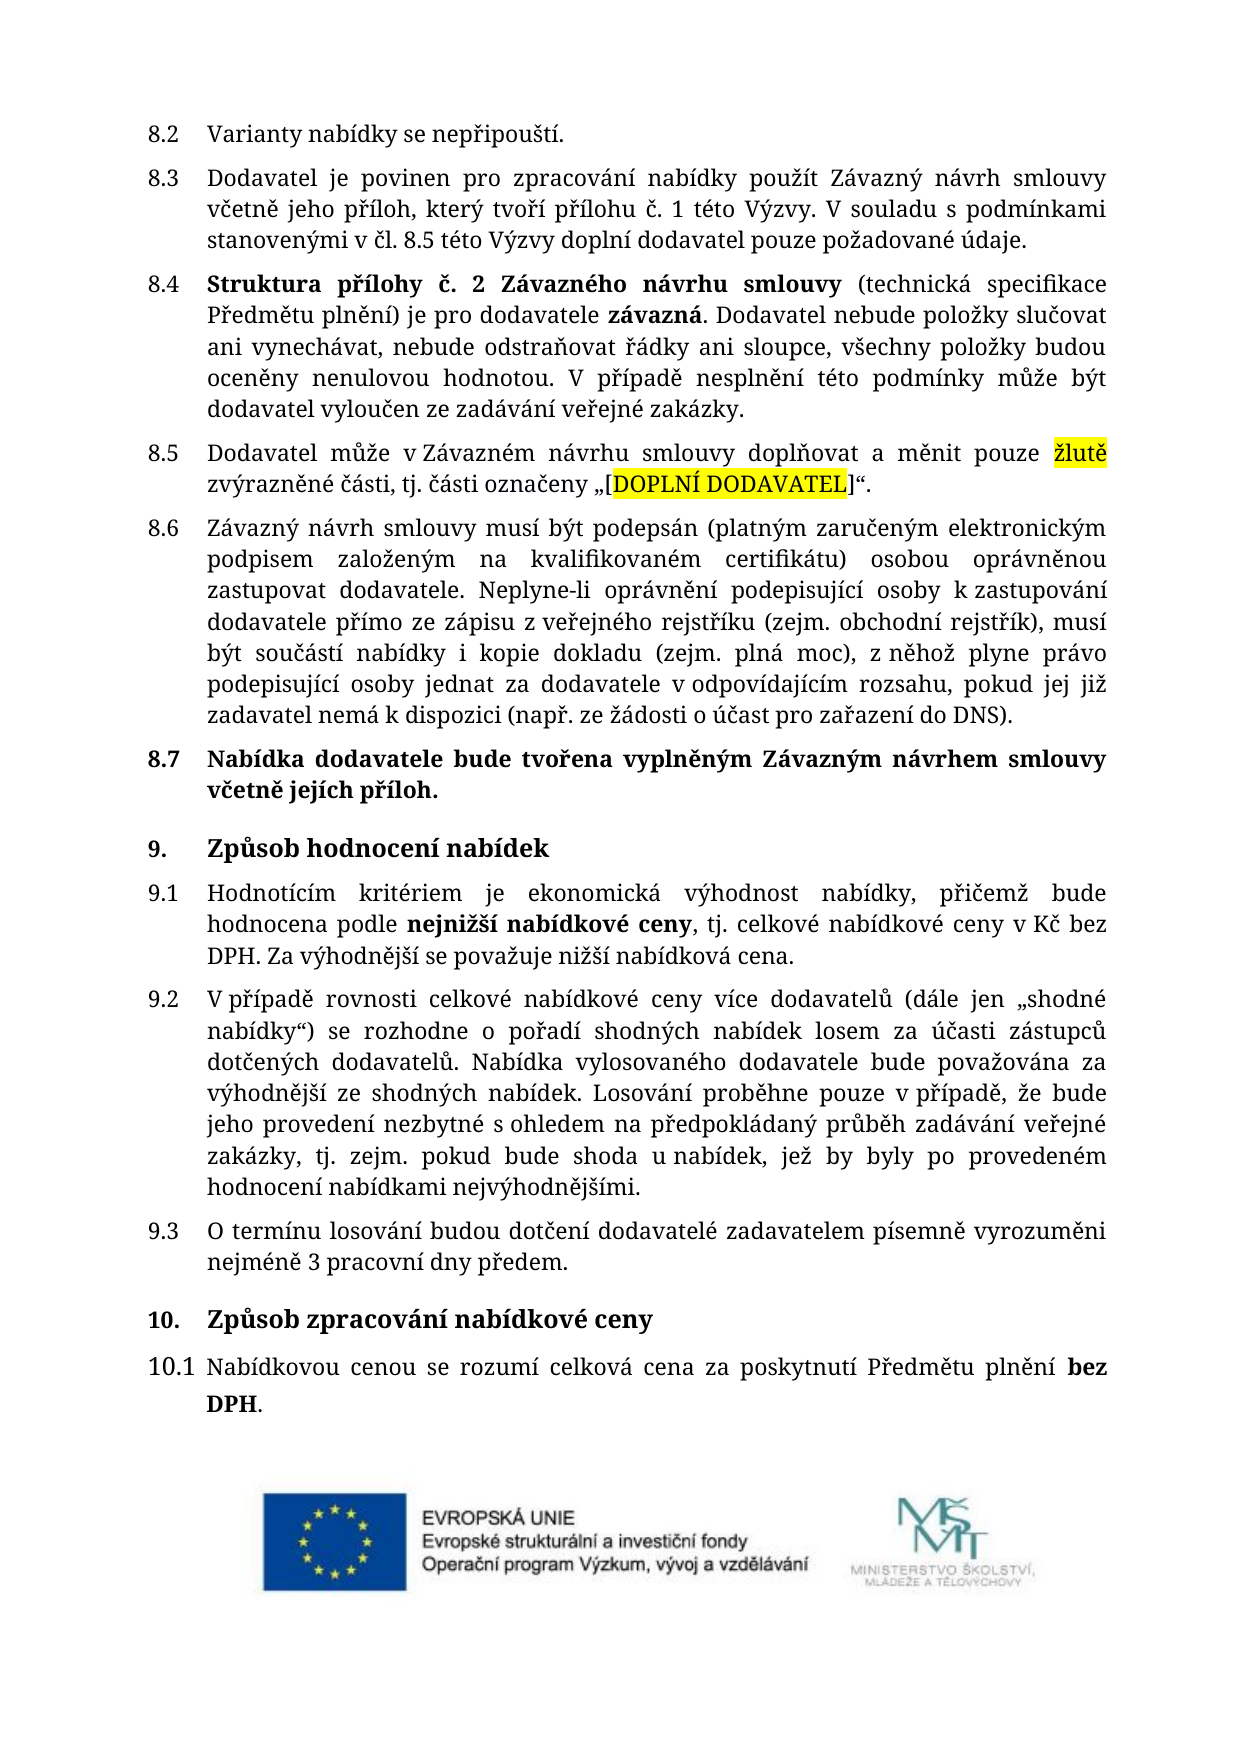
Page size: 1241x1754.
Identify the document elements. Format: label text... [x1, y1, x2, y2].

list Varianty nabídky se nepřipouští. [148, 118, 1107, 149]
list O termínu losování budou dotčení dodavatelé zadavatelem písemně vyrozuměni nejméně 3 pracovní dny předem. [148, 1215, 1107, 1277]
list V případě rovnosti celkové nabídkové ceny více dodavatelů (dále jen „shodné nabídky“) se rozhodne o pořadí shodných nabídek losem za účasti zástupců dotčených dodavatelů. Nabídka vylosovaného dodavatele bude považována za výhodnější ze shodných nabídek. Losování proběhne pouze v případě, že bude jeho provedení nezbytné s ohledem na předpokládaný průběh zadávání veřejné zakázky, tj. zejm. pokud bude shoda u nabídek, jež by byly po provedeném hodnocení nabídkami nejvýhodnějšími. [148, 983, 1107, 1202]
list Nabídka dodavatele bude tvořena vyplněným Závazným návrhem smlouvy včetně jejích příloh. [148, 743, 1107, 806]
list Nabídkovou cenou se rozumí celková cena za poskytnutí Předmětu plnění bez DPH. [148, 1349, 1107, 1419]
list Dodavatel je povinen pro zpracování nabídky použít Závazný návrh smlouvy včetně jeho příloh, který tvoří přílohu č. 1 této Výzvy. V souladu s podmínkami stanovenými v čl. 8.5 této Výzvy doplní dodavatel pouze požadované údaje. [148, 162, 1107, 256]
list Struktura přílohy č. 2 Závazného návrhu smlouvy (technická specifikace Předmětu plnění) je pro dodavatele závazná. Dodavatel nebude položky slučovat ani vynechávat, nebude odstraňovat řádky ani sloupce, všechny položky budou oceněny nenulovou hodnotou. V případě nesplnění této podmínky může být dodavatel vyloučen ze zadávání veřejné zakázky. [148, 268, 1107, 424]
subtitle Způsob hodnocení nabídek [148, 831, 1107, 865]
picture [192, 1445, 1113, 1627]
list Dodavatel může v Závazném návrhu smlouvy doplňovat a měnit pouze žlutě zvýrazněné části, tj. části označeny „[DOPLNÍ DODAVATEL]“. [148, 437, 1107, 499]
list Hodnotícím kritériem je ekonomická výhodnost nabídky, přičemž bude hodnocena podle nejnižší nabídkové ceny, tj. celkové nabídkové ceny v Kč bez DPH. Za výhodnější se považuje nižší nabídková cena. [148, 877, 1107, 971]
subtitle Způsob zpracování nabídkové ceny [148, 1302, 1107, 1336]
list Závazný návrh smlouvy musí být podepsán (platným zaručeným elektronickým podpisem založeným na kvalifikovaném certifikátu) osobou oprávněnou zastupovat dodavatele. Neplyne-li oprávnění podepisující osoby k zastupování dodavatele přímo ze zápisu z veřejného rejstříku (zejm. obchodní rejstřík), musí být součástí nabídky i kopie dokladu (zejm. plná moc), z něhož plyne právo podepisující osoby jednat za dodavatele v odpovídajícím rozsahu, pokud jej již zadavatel nemá k dispozici (např. ze žádosti o účast pro zařazení do DNS). [148, 512, 1107, 731]
